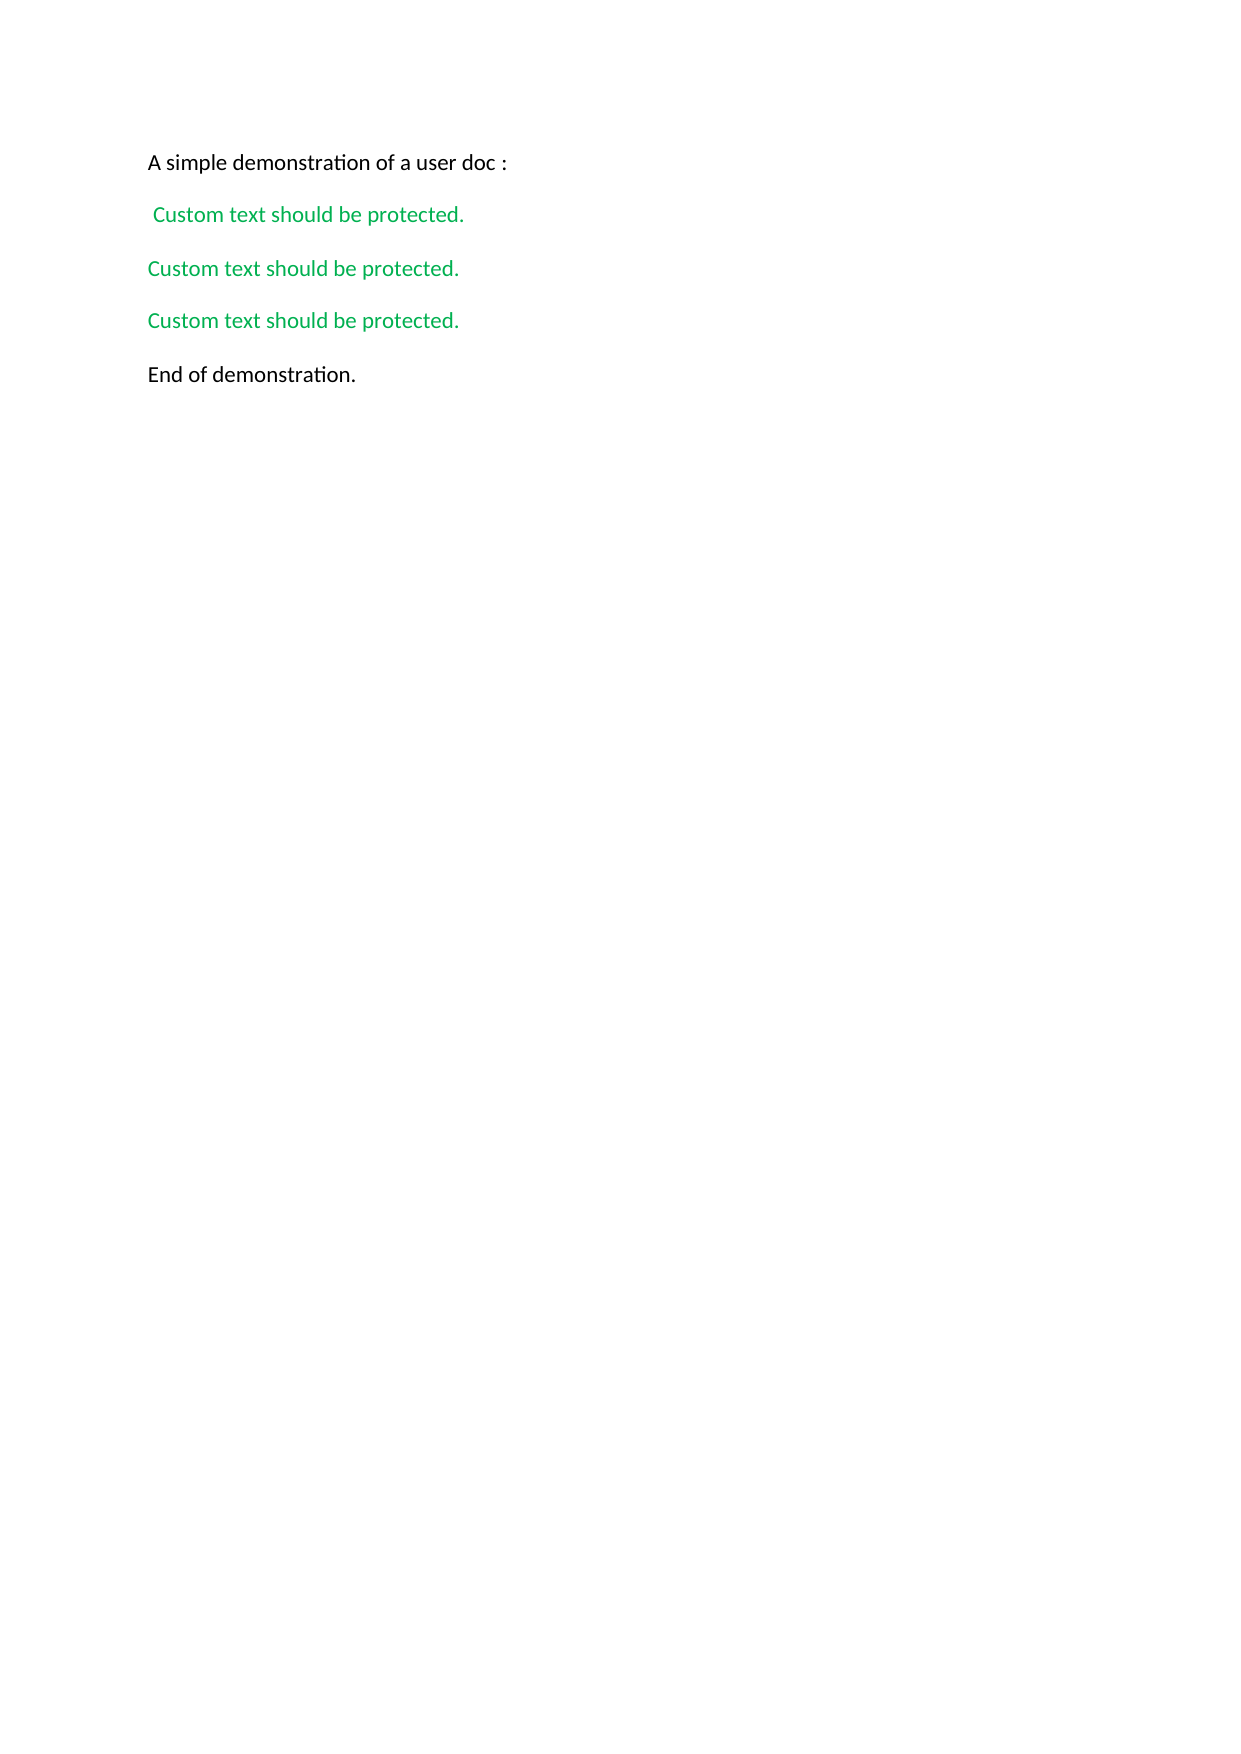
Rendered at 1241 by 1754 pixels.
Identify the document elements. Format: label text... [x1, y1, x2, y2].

text End of demonstration. [148, 360, 1093, 388]
text Custom text should be protected. [148, 307, 1093, 335]
text A simple demonstration of a user doc : [148, 148, 1093, 176]
text Custom text should be protected. [148, 201, 1093, 229]
text Custom text should be protected. [148, 254, 1093, 282]
